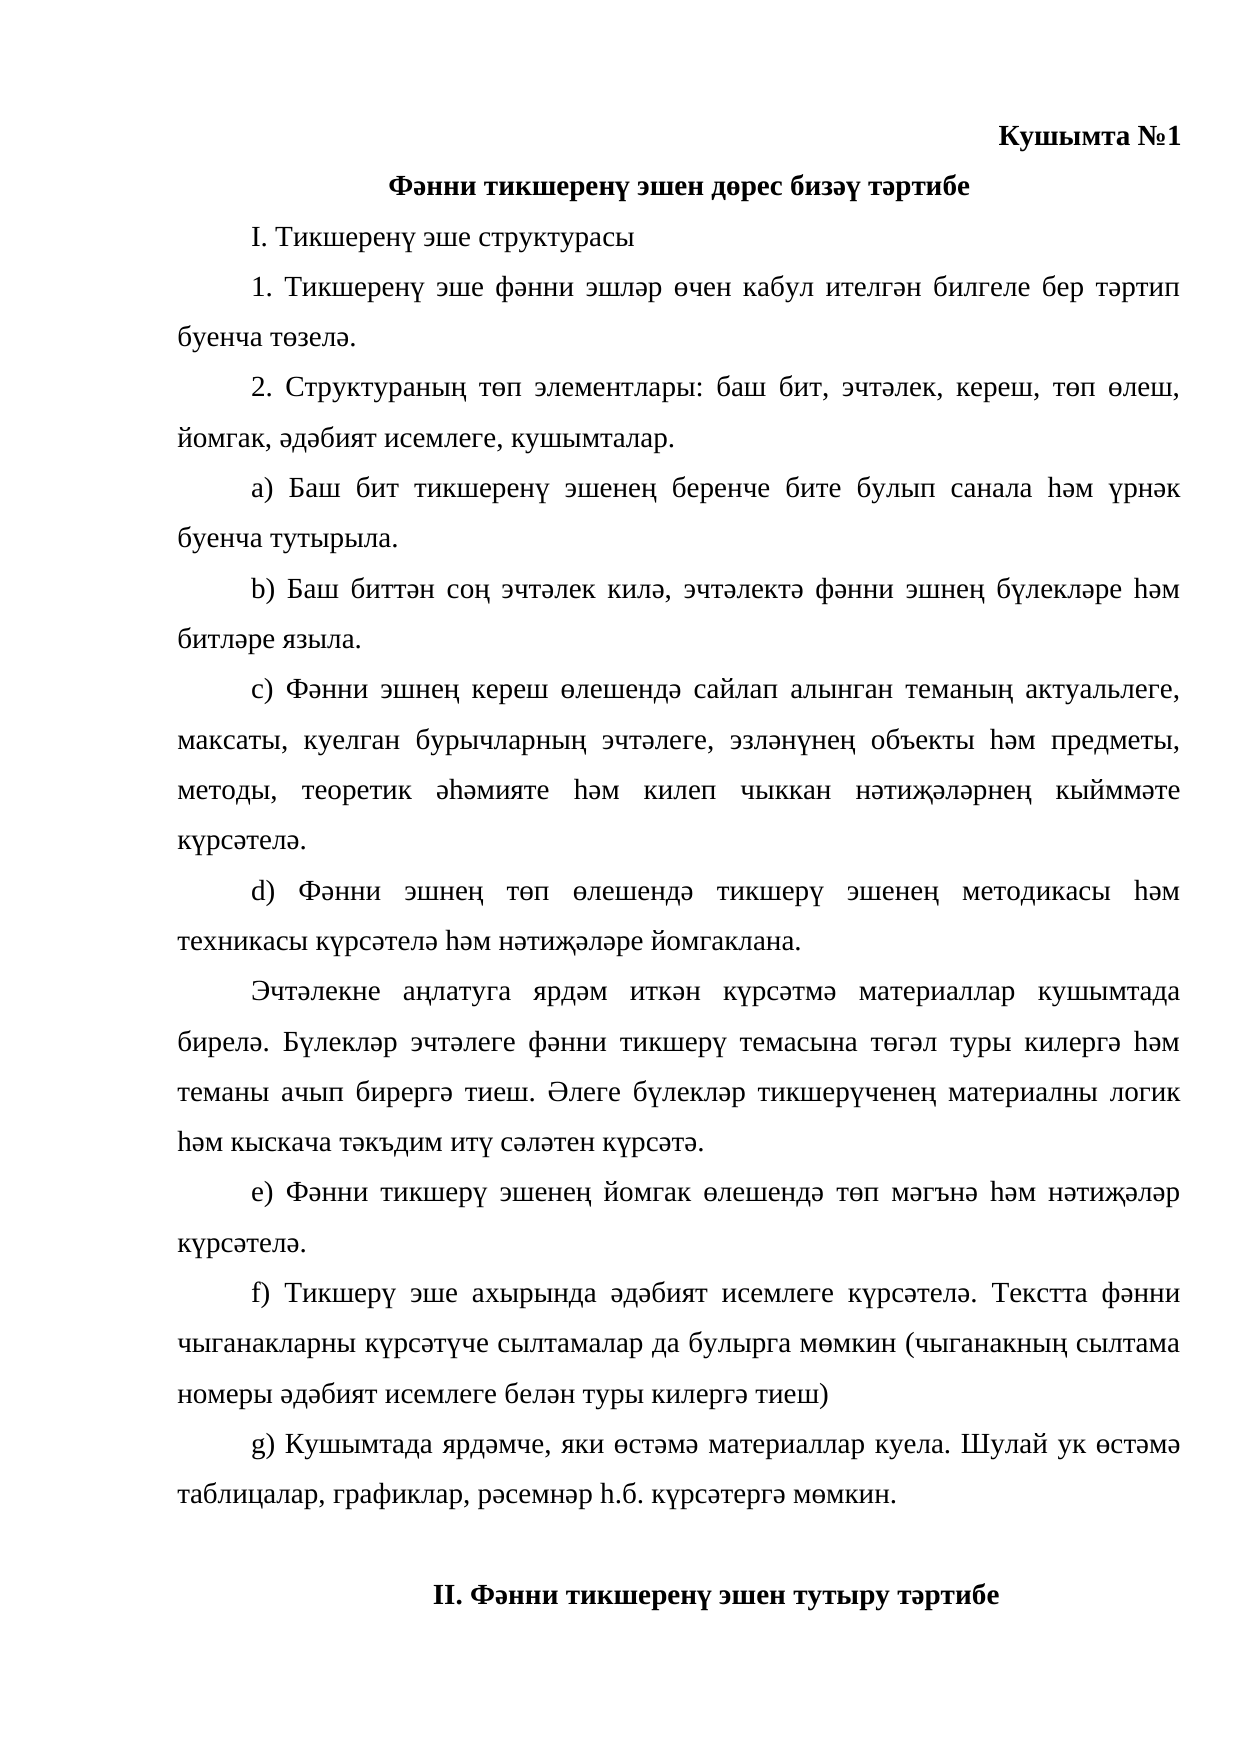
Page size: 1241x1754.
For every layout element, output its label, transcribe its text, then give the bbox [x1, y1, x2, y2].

text Фәнни тикшеренү эшен дөрес бизәү тәртибе [177, 168, 1181, 202]
text g) Кушымтада ярдәмче, яки өстәмә материаллар куела. Шулай ук өстәмә таблицалар, графиклар, рәсемнәр һ.б. күрсәтергә мөмкин. [177, 1426, 1181, 1510]
text f) Тикшерү эше ахырында әдәбият исемлеге күрсәтелә. Текстта фәнни чыганакларны күрсәтүче сылтамалар да булырга мөмкин (чыганакның сылтама номеры әдәбият исемлеге белән туры килергә тиеш) [177, 1275, 1181, 1409]
text 2. Структураның төп элементлары: баш бит, эчтәлек, кереш, төп өлеш, йомгак, әдәбият исемлеге, кушымталар. [177, 369, 1181, 453]
text c) Фәнни эшнең кереш өлешендә сайлап алынган теманың актуальлеге, максаты, куелган бурычларның эчтәлеге, эзләнүнең объекты һәм предметы, методы, теоретик әһәмияте һәм килеп чыккан нәтиҗәләрнең кыйммәте күрсәтелә. [177, 671, 1181, 856]
text II. Фәнни тикшеренү эшен тутыру тәртибе [177, 1577, 1181, 1611]
text e) Фәнни тикшерү эшенең йомгак өлешендә төп мәгънә һәм нәтиҗәләр күрсәтелә. [177, 1174, 1181, 1258]
text b) Баш биттән соң эчтәлек килә, эчтәлектә фәнни эшнең бүлекләре һәм битләре языла. [177, 571, 1181, 655]
text 1. Тикшеренү эше фәнни эшләр өчен кабул ителгән билгеле бер тәртип буенча төзелә. [177, 269, 1181, 353]
text I. Тикшеренү эше структурасы [177, 219, 1181, 252]
text a) Баш бит тикшеренү эшенең беренче бите булып санала һәм үрнәк буенча тутырыла. [177, 470, 1181, 554]
text Кушымта №1 [177, 118, 1181, 152]
text d) Фәнни эшнең төп өлешендә тикшерү эшенең методикасы һәм техникасы күрсәтелә һәм нәтиҗәләре йомгаклана. [177, 873, 1181, 957]
text Эчтәлекне аңлатуга ярдәм иткән күрсәтмә материаллар кушымтада бирелә. Бүлекләр эчтәлеге фәнни тикшерү темасына төгәл туры килергә һәм теманы ачып бирергә тиеш. Әлеге бүлекләр тикшерүченең материалны логик һәм кыскача тәкъдим итү сәләтен күрсәтә. [177, 973, 1181, 1158]
